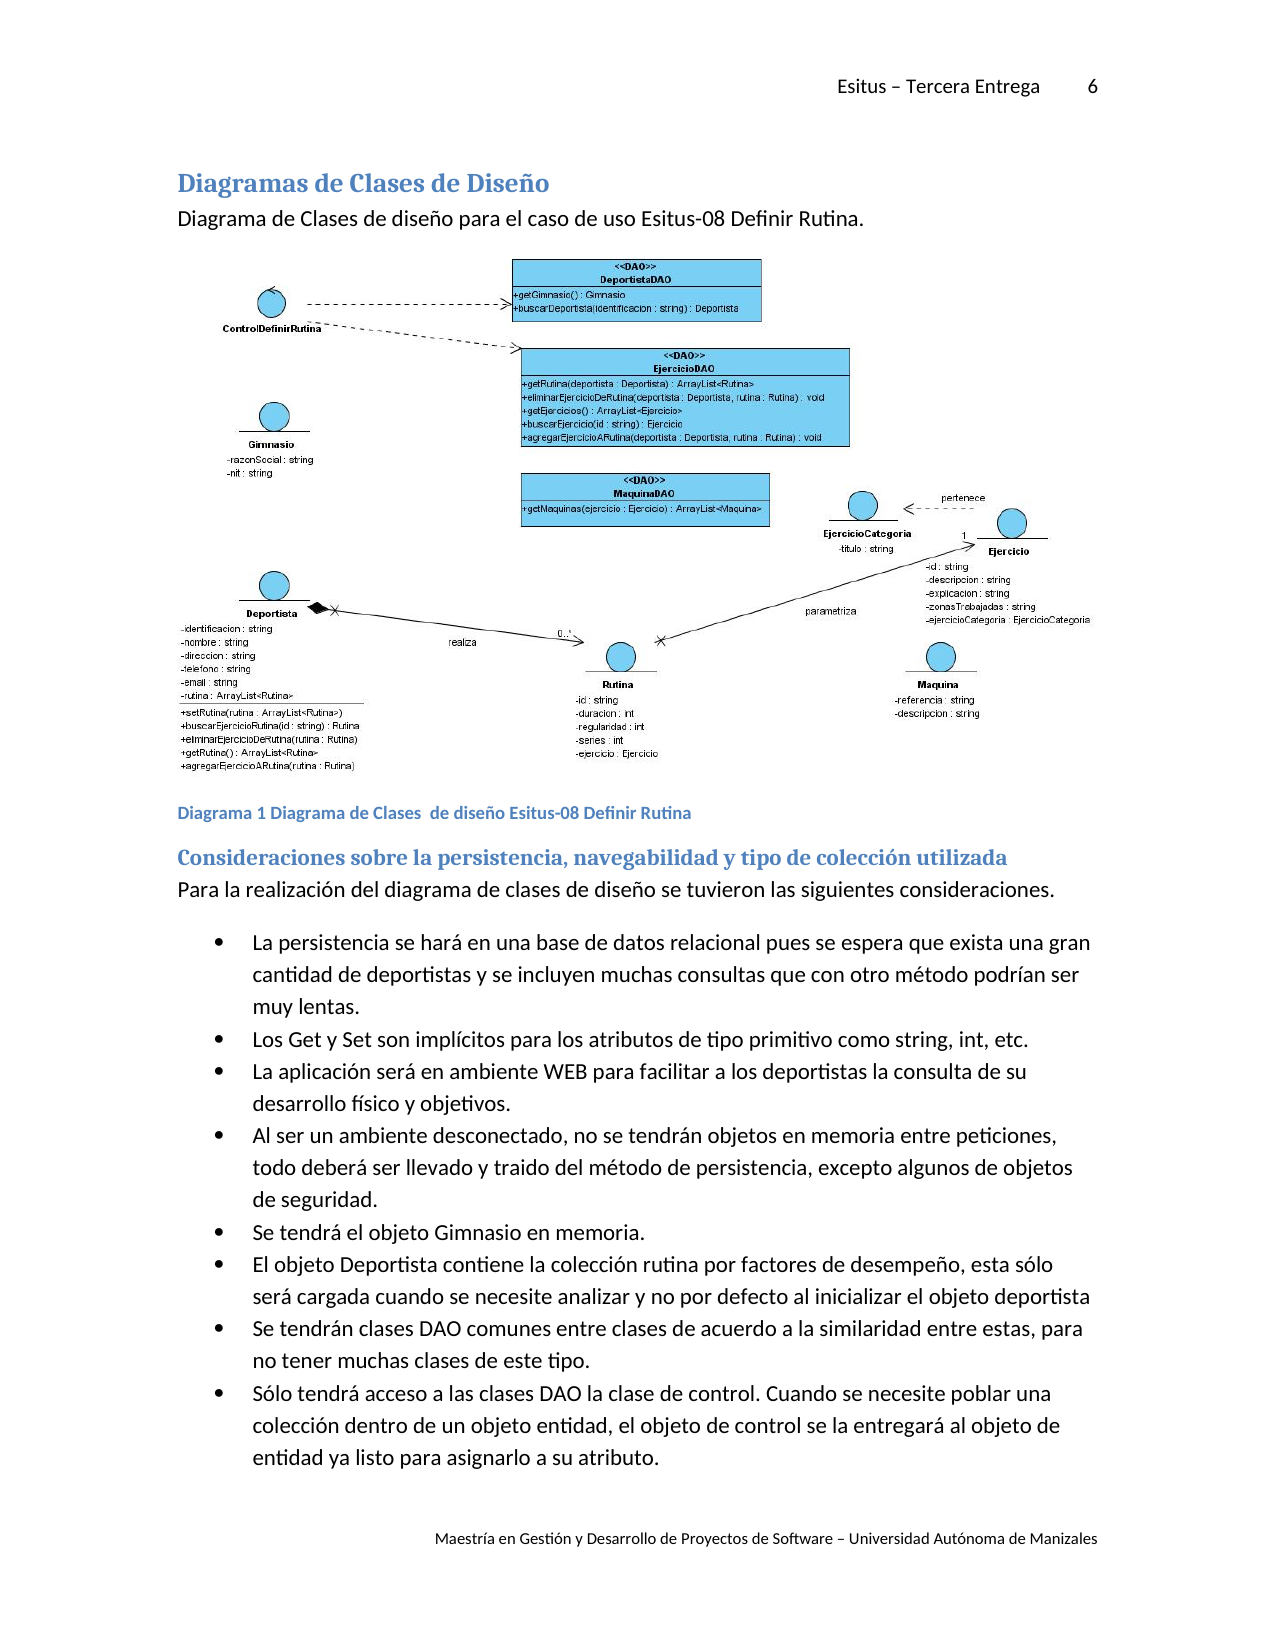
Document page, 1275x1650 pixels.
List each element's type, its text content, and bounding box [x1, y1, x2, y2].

text Para la realización del diagrama de clases de diseño se tuvieron las siguientes consideraciones. [177, 875, 1098, 903]
list Al ser un ambiente desconectado, no se tendrán objetos en memoria entre peticiones, todo deberá ser llevado y traido del método de persistencia, excepto algunos de objetos de seguridad. [215, 1121, 1098, 1214]
list Sólo tendrá acceso a las clases DAO la clase de control. Cuando se necesite poblar una colección dentro de un objeto entidad, el objeto de control se la entregará al objeto de entidad ya listo para asignarlo a su atributo. [215, 1379, 1098, 1471]
list Los Get y Set son implícitos para los atributos de tipo primitivo como string, int, etc. [215, 1025, 1098, 1053]
list Se tendrá el objeto Gimnasio en memoria. [215, 1218, 1098, 1246]
list Se tendrán clases DAO comunes entre clases de acuerdo a la similaridad entre estas, para no tener muchas clases de este tipo. [215, 1314, 1098, 1374]
list La aplicación será en ambiente WEB para facilitar a los deportistas la consulta de su desarrollo físico y objetivos. [215, 1057, 1098, 1117]
list El objeto Deportista contiene la colección rutina por factores de desempeño, esta sólo será cargada cuando se necesite analizar y no por defecto al inicializar el objeto deportista [215, 1250, 1098, 1310]
text Diagrama de Clases de diseño para el caso de uso Esitus-08 Definir Rutina. [177, 204, 1098, 232]
subtitle Consideraciones sobre la persistencia, navegabilidad y tipo de colección utilizada [177, 845, 1098, 871]
subtitle Diagramas de Clases de Diseño [177, 168, 1098, 199]
list La persistencia se hará en una base de datos relacional pues se espera que exista una gran cantidad de deportistas y se incluyen muchas consultas que con otro método podrían ser muy lentas. [215, 928, 1098, 1021]
picture [177, 257, 1098, 777]
